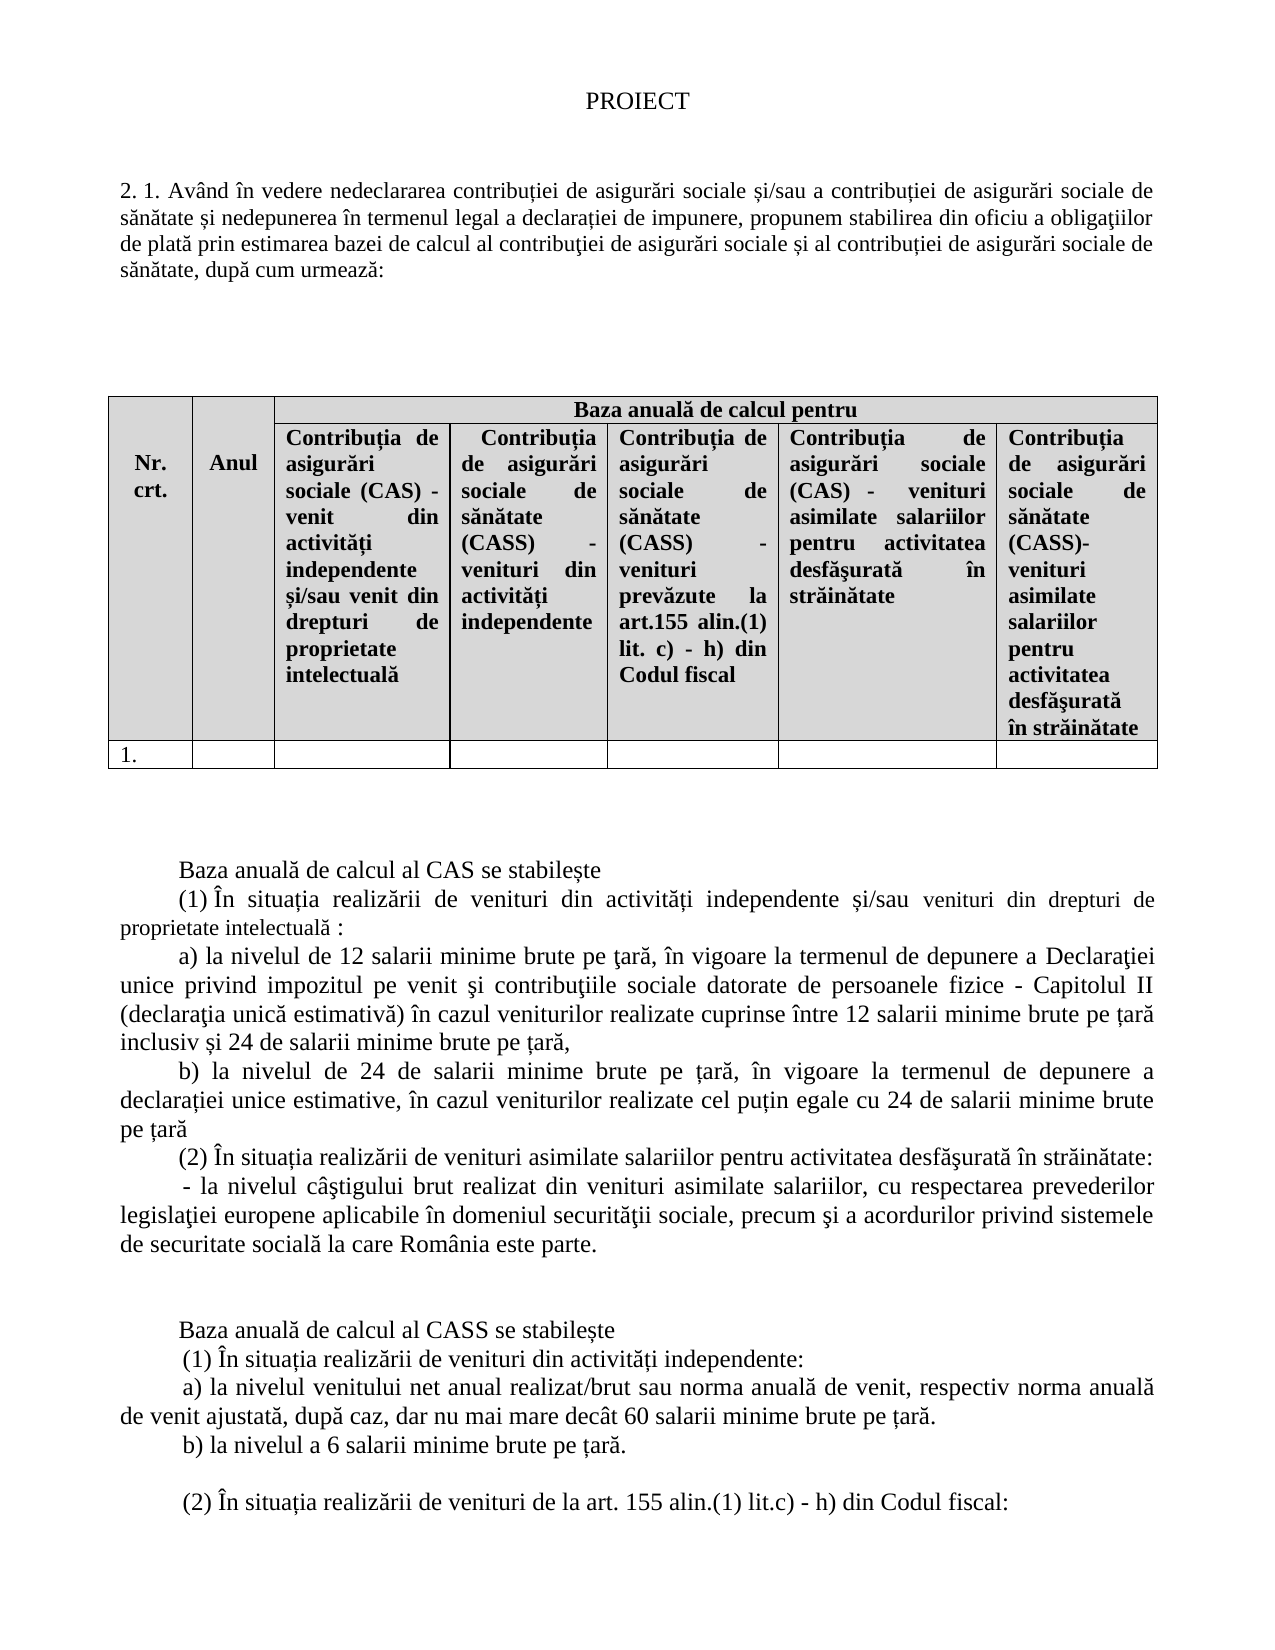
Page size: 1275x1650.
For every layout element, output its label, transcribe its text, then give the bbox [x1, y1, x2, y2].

table_cell [451, 741, 607, 768]
table_cell Contribuția de asigurări sociale de sănătate (CASS) - venituri prevăzute la art.155 alin.(1) lit. c) - h) din Codul fiscal [608, 424, 778, 740]
table_header Nr. crt. [109, 397, 192, 740]
table_header Anul [193, 397, 274, 740]
table_cell Contribuția de asigurări sociale de sănătate (CASS)- venituri asimilate salariilor pentru activitatea desfăşurată în străinătate [997, 424, 1157, 740]
table_cell [779, 741, 996, 768]
table_cell Contribuția de asigurări sociale de sănătate (CASS) - venituri din activități independente [451, 424, 607, 740]
table_cell [275, 741, 449, 768]
text b) la nivelul a 6 salarii minime brute pe țară. [120, 1430, 1155, 1459]
table_cell [608, 741, 778, 768]
table_cell 1. [109, 741, 192, 768]
text b) la nivelul de 24 de salarii minime brute pe țară, în vigoare la termenul de depunere a declarației unice estimative, în cazul veniturilor realizate cel puțin egale cu 24 de salarii minime brute pe țară [120, 1056, 1155, 1142]
text Baza anuală de calcul al CASS se stabilește [120, 1315, 1155, 1344]
table_cell [997, 741, 1157, 768]
text a) la nivelul venitului net anual realizat/brut sau norma anuală de venit, respectiv norma anuală de venit ajustată, după caz, dar nu mai mare decât 60 salarii minime brute pe țară. [120, 1372, 1155, 1430]
table_cell Contribuția de asigurări sociale (CAS) - venit din activități independente și/sau venit din drepturi de proprietate intelectuală [275, 424, 449, 740]
text a) la nivelul de 12 salarii minime brute pe ţară, în vigoare la termenul de depunere a Declaraţiei unice privind impozitul pe venit şi contribuţiile sociale datorate de persoanele fizice - Capitolul II (declaraţia unică estimativă) în cazul veniturilor realizate cuprinse între 12 salarii minime brute pe țară inclusiv și 24 de salarii minime brute pe țară, [120, 941, 1155, 1056]
table_cell Contribuția de asigurări sociale (CAS) - venituri asimilate salariilor pentru activitatea desfăşurată în străinătate [779, 424, 996, 740]
table_header Baza anuală de calcul pentru [275, 397, 1157, 423]
list În situația realizării de venituri din activități independente: [120, 1344, 1155, 1372]
table_cell [193, 741, 274, 768]
list În situația realizării de venituri asimilate salariilor pentru activitatea desfăşurată în străinătate: [120, 1142, 1155, 1171]
list În situația realizării de venituri de la art. 155 alin.(1) lit.c) - h) din Codul fiscal: [120, 1487, 1155, 1516]
list În situația realizării de venituri din activități independente și/sau venituri din drepturi de proprietate intelectuală : [120, 884, 1155, 941]
text Baza anuală de calcul al CAS se stabilește [120, 855, 1155, 884]
list 1. Având în vedere nedeclararea contribuției de asigurări sociale și/sau a contribuției de asigurări sociale de sănătate și nedepunerea în termenul legal a declarației de impunere, propunem stabilirea din oficiu a obligaţiilor de plată prin estimarea bazei de calcul al contribuţiei de asigurări sociale și al contribuției de asigurări sociale de sănătate, după cum urmează: [120, 177, 1155, 283]
